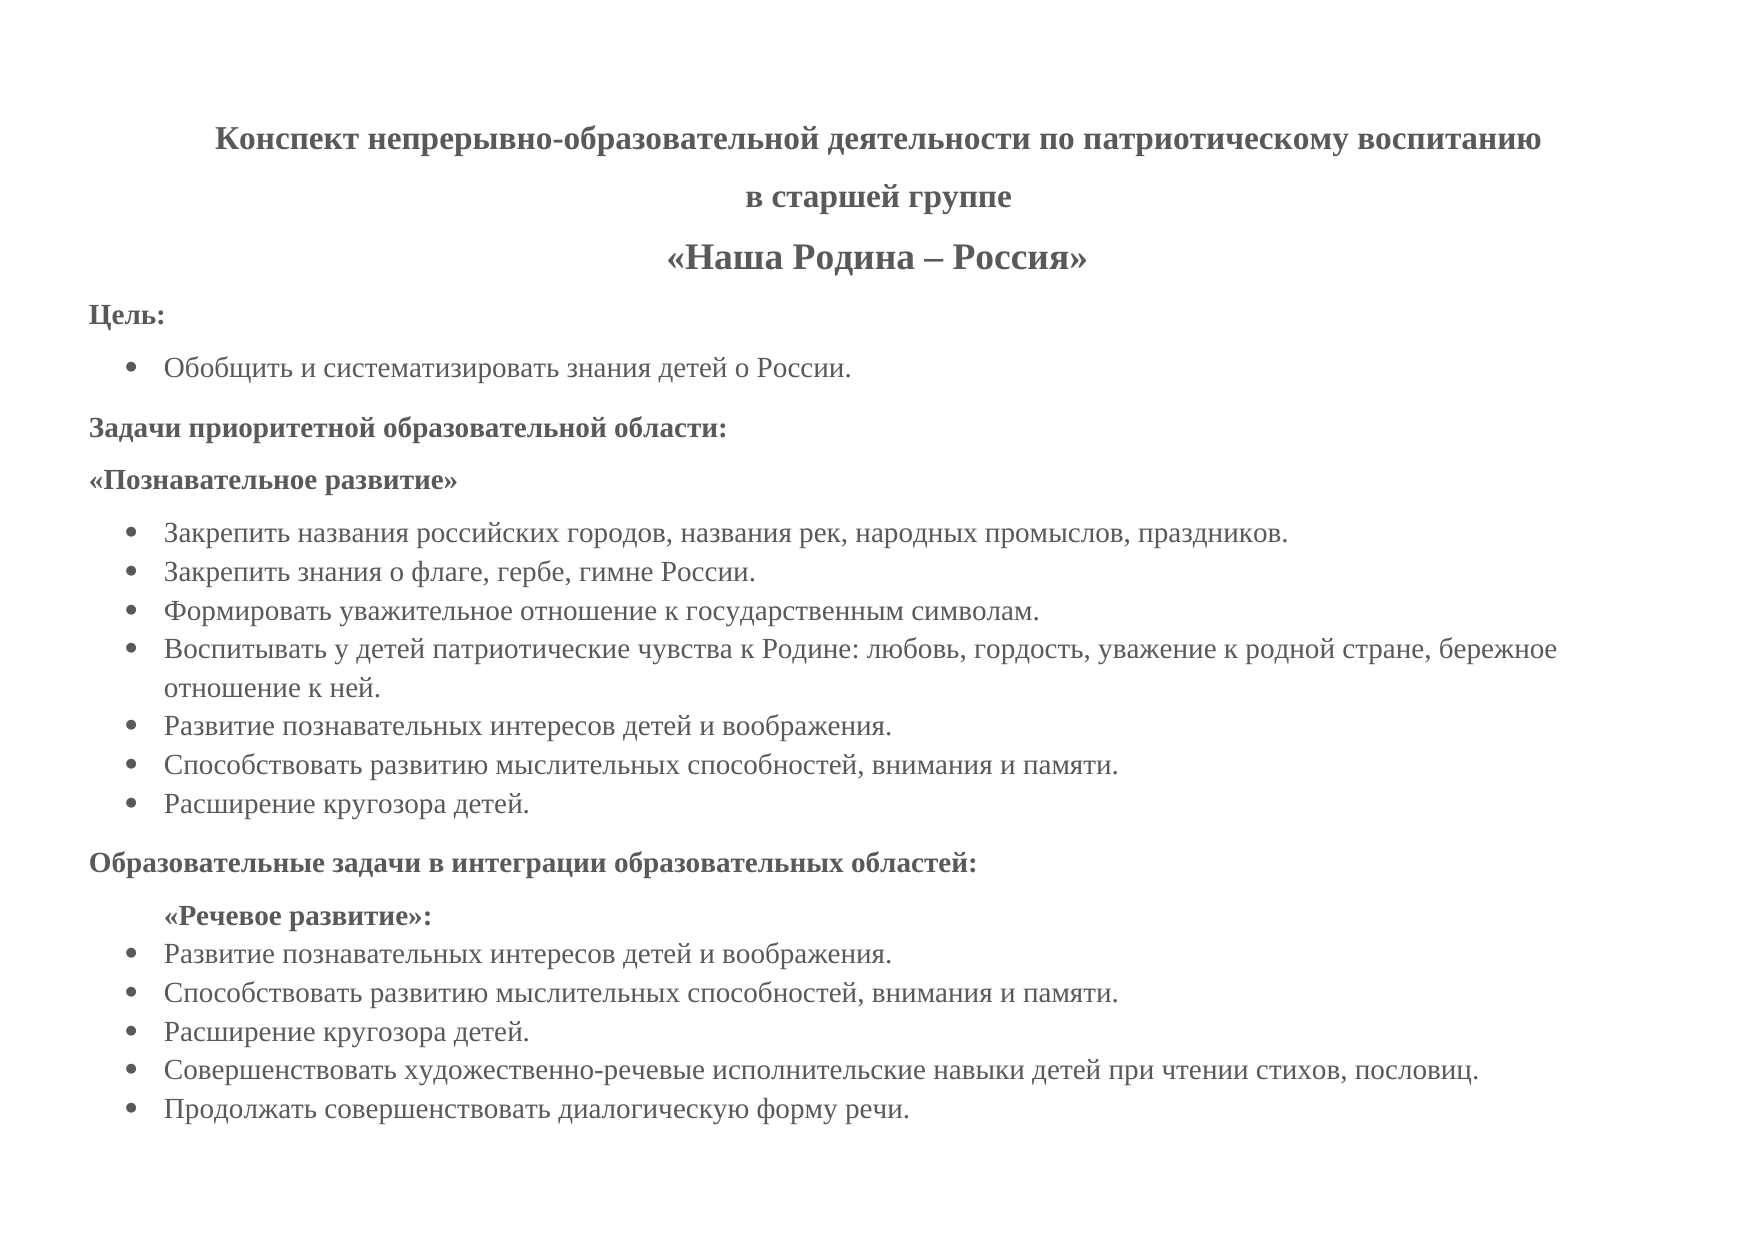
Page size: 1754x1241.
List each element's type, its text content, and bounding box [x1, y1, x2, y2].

list «Речевое развитие»: [164, 898, 1665, 932]
list Расширение кругозора детей. [126, 786, 1665, 819]
list Способствовать развитию мыслительных способностей, внимания и памяти. [126, 975, 1665, 1009]
list Совершенствовать художественно-речевые исполнительские навыки детей при чтении стихов, пословиц. [126, 1052, 1665, 1086]
list Развитие познавательных интересов детей и воображения. [126, 937, 1665, 970]
list Воспитывать у детей патриотические чувства к Родине: любовь, гордость, уважение к родной стране, бережное отношение к ней. [126, 631, 1665, 703]
text Задачи приоритетной образовательной области: [89, 410, 1665, 443]
list Продолжать совершенствовать диалогическую форму речи. [126, 1091, 1665, 1125]
list Расширение кругозора детей. [126, 1014, 1665, 1047]
text в старшей группе [89, 176, 1668, 214]
text «Наша Родина – Россия» [89, 234, 1665, 277]
list Закрепить названия российских городов, названия рек, народных промыслов, праздников. [126, 515, 1665, 549]
text Конспект непрерывно-образовательной деятельности по патриотическому воспитанию [89, 118, 1668, 156]
list Формировать уважительное отношение к государственным символам. [126, 593, 1665, 626]
list Способствовать развитию мыслительных способностей, внимания и памяти. [126, 747, 1665, 781]
list Обобщить и систематизировать знания детей о России. [126, 350, 1665, 384]
text «Познавательное развитие» [89, 462, 1665, 496]
text Образовательные задачи в интеграции образовательных областей: [89, 845, 1665, 879]
text Цель: [89, 297, 1668, 331]
list Развитие познавательных интересов детей и воображения. [126, 708, 1665, 742]
list Закрепить знания о флаге, гербе, гимне России. [126, 554, 1665, 588]
